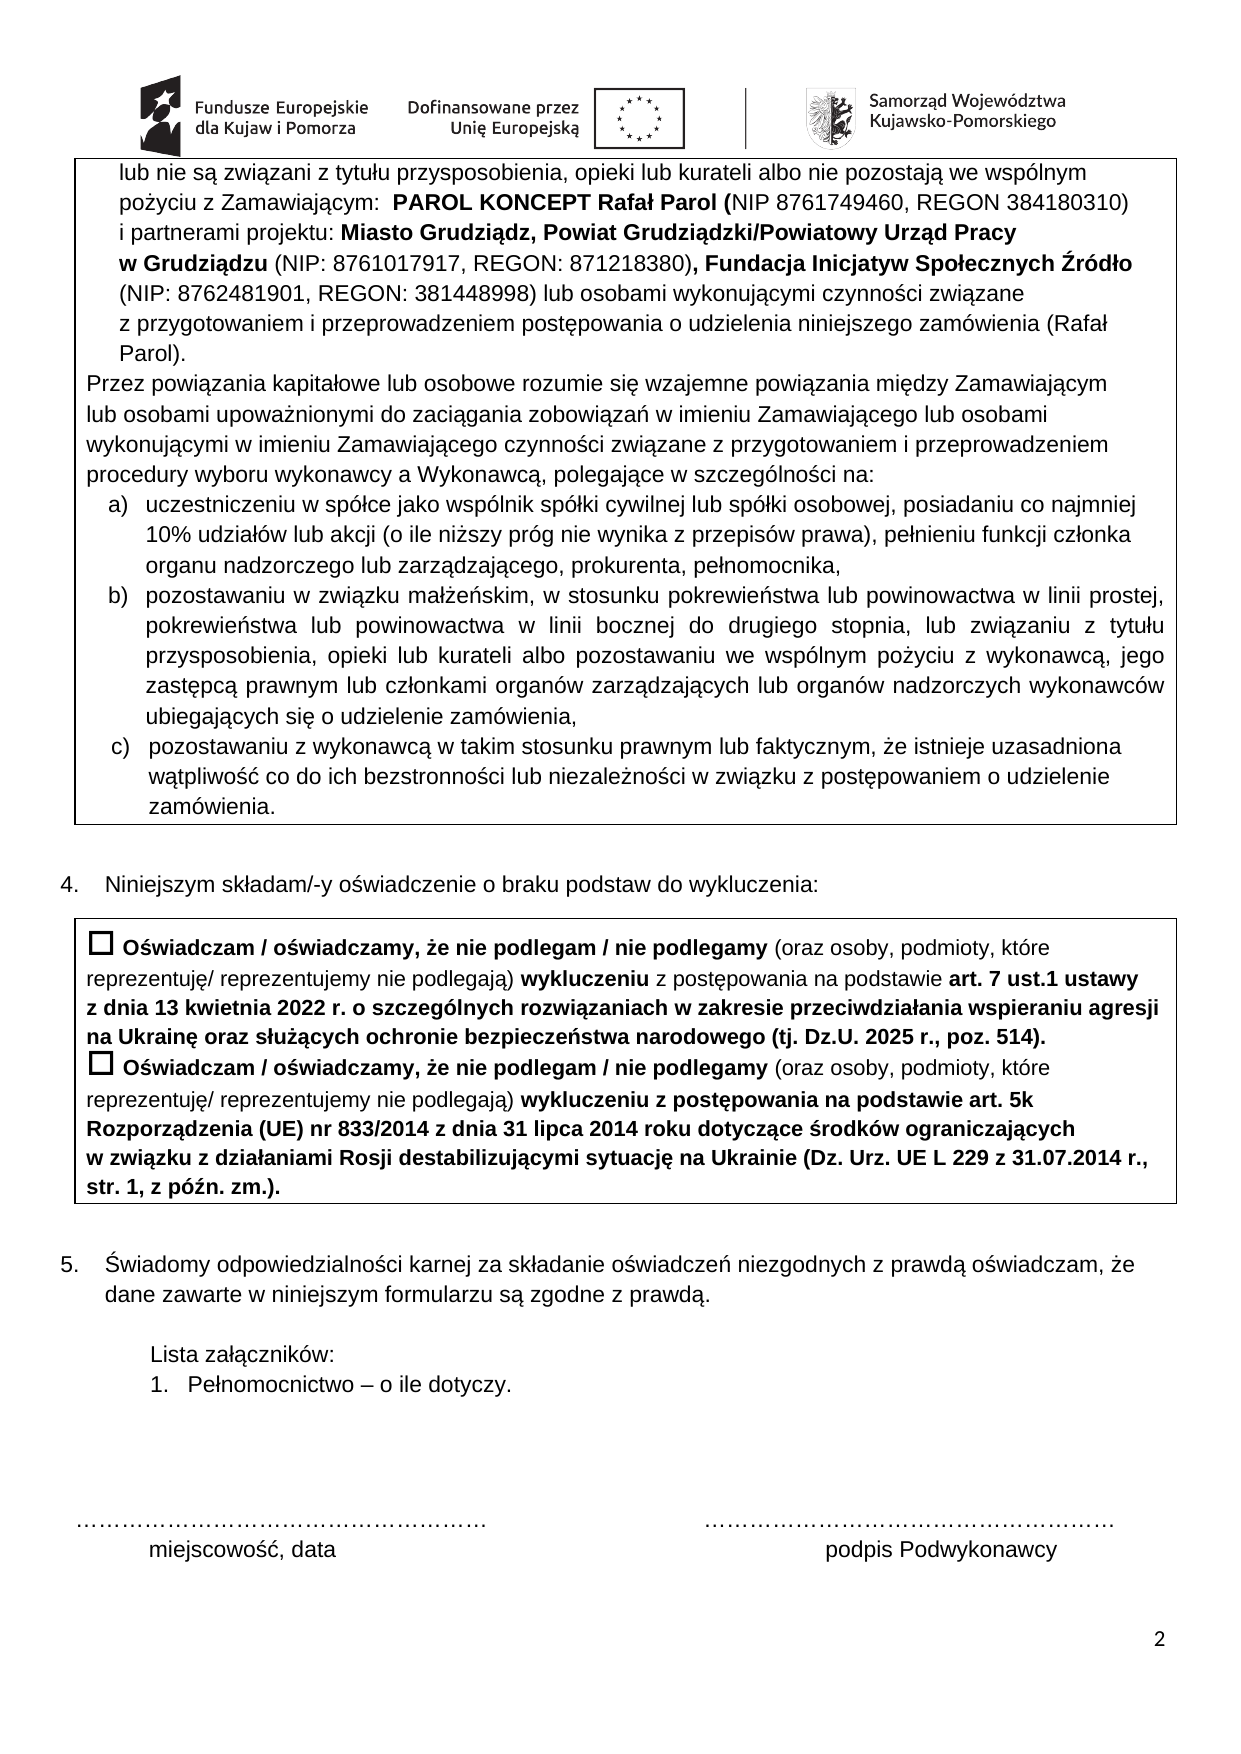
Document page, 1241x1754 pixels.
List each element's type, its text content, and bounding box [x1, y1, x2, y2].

list Świadomy odpowiedzialności karnej za składanie oświadczeń niezgodnych z prawdą oświadczam, że dane zawarte w niniejszym formularzu są zgodne z prawdą. [60, 1251, 1165, 1307]
list Pełnomocnictwo – o ile dotyczy. [150, 1371, 1165, 1398]
table_header Oświadczam / oświadczamy, że nie podlegam / nie podlegamy (oraz osoby, podmioty, które reprezentuję/ reprezentujemy nie podlegają) wykluczeniu z postępowania na podstawie art. 7 ust.1 ustawy z dnia 13 kwietnia 2022 r. o szczególnych rozwiązaniach w zakresie przeciwdziałania wspieraniu agresji na Ukrainę oraz służących ochronie bezpieczeństwa narodowego (tj. Dz.U. 2025 r., poz. 514). Oświadczam / oświadczamy, że nie podlegam / nie podlegamy (oraz osoby, podmioty, które reprezentuję/ reprezentujemy nie podlegają) wykluczeniu z postępowania na podstawie art. 5k Rozporządzenia (UE) nr 833/2014 z dnia 31 lipca 2014 roku dotyczące środków ograniczających w związku z działaniami Rosji destabilizującymi sytuację na Ukrainie (Dz. Urz. UE L 229 z 31.07.2014 r., str. 1, z późn. zm.). [76, 919, 1176, 1203]
text ……………………………………………… ……………………………………………… miejscowość, data podpis Podwykonawcy [75, 1506, 1165, 1562]
picture [140, 75, 1086, 157]
list Lista załączników: [150, 1341, 1165, 1368]
list Niniejszym składam/-y oświadczenie o braku podstaw do wykluczenia: [60, 871, 1165, 898]
